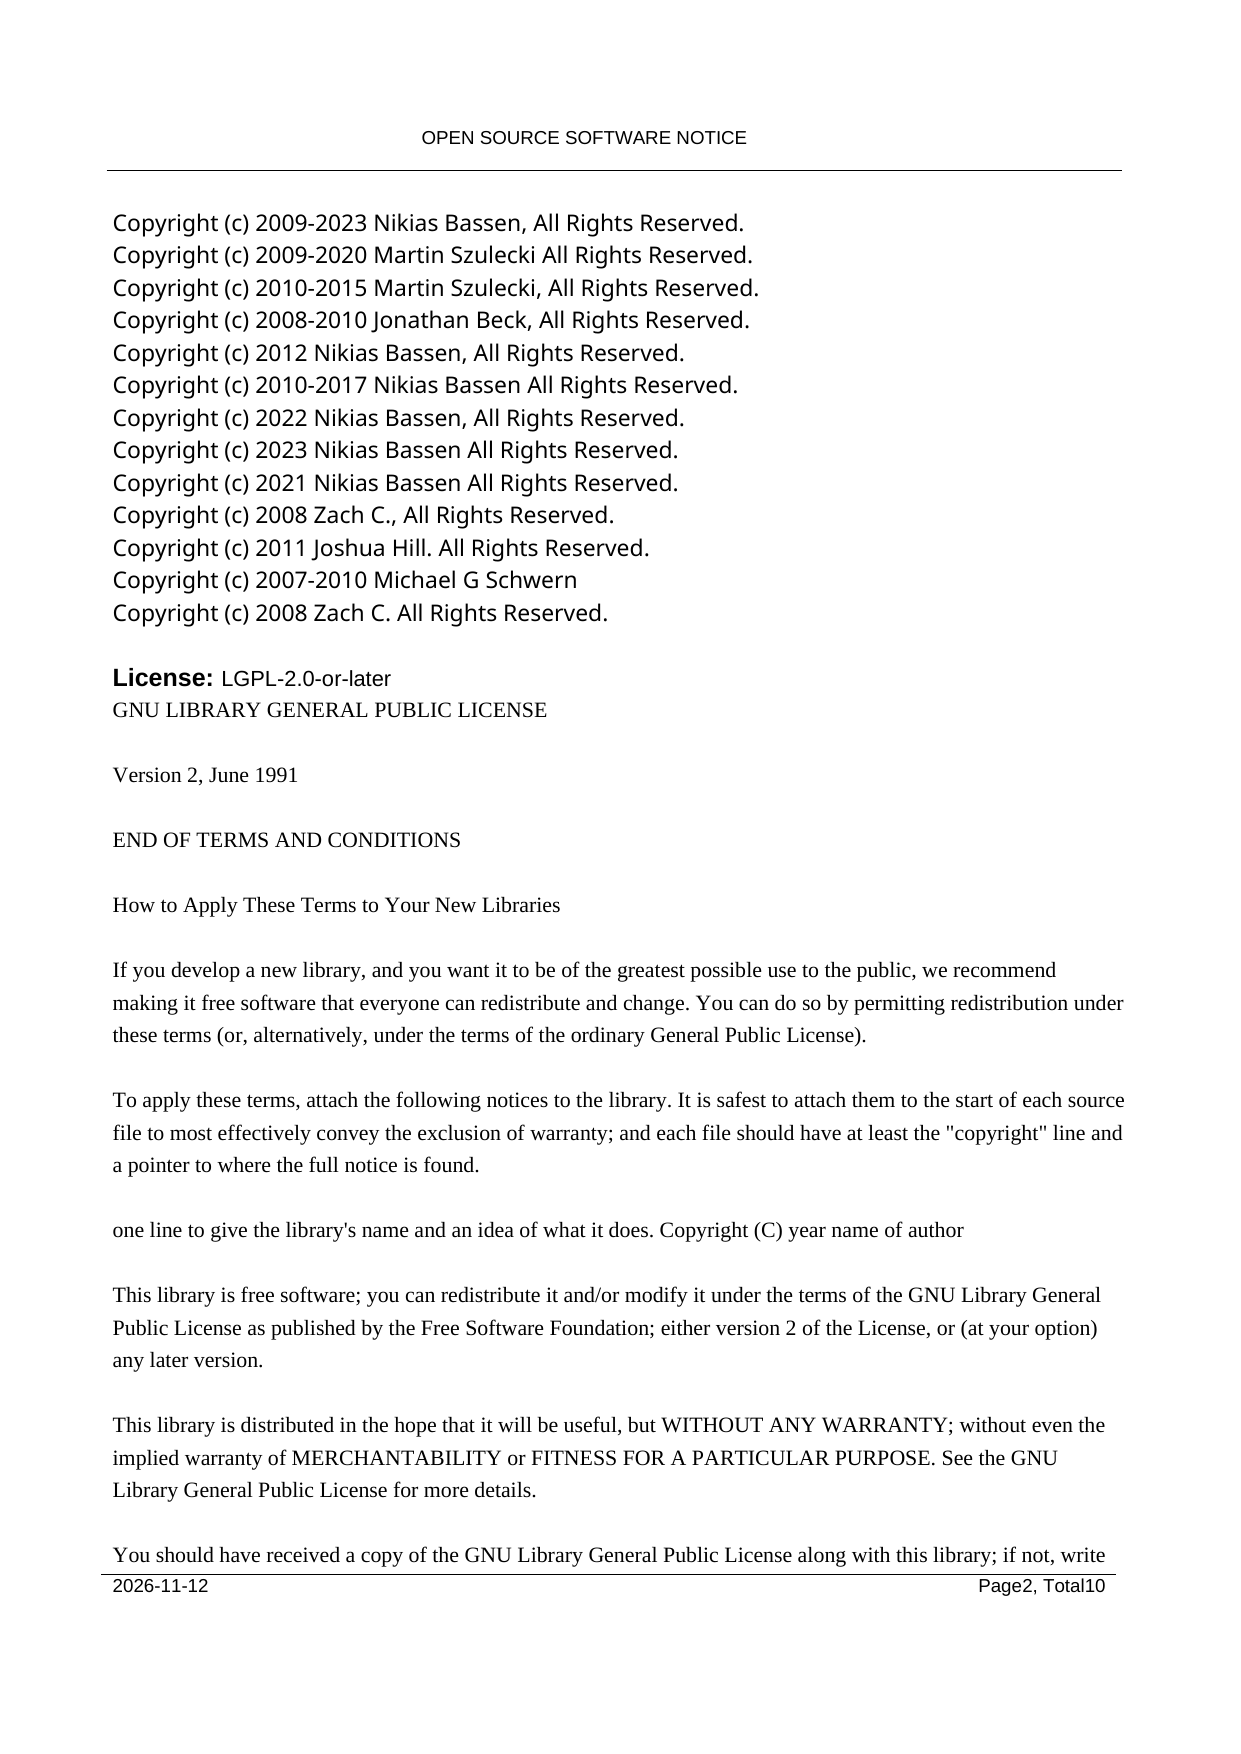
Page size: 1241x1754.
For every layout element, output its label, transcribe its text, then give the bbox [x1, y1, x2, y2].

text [112, 694, 1128, 1571]
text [112, 206, 1128, 661]
text License: LGPL-2.0-or-later [112, 661, 1128, 694]
